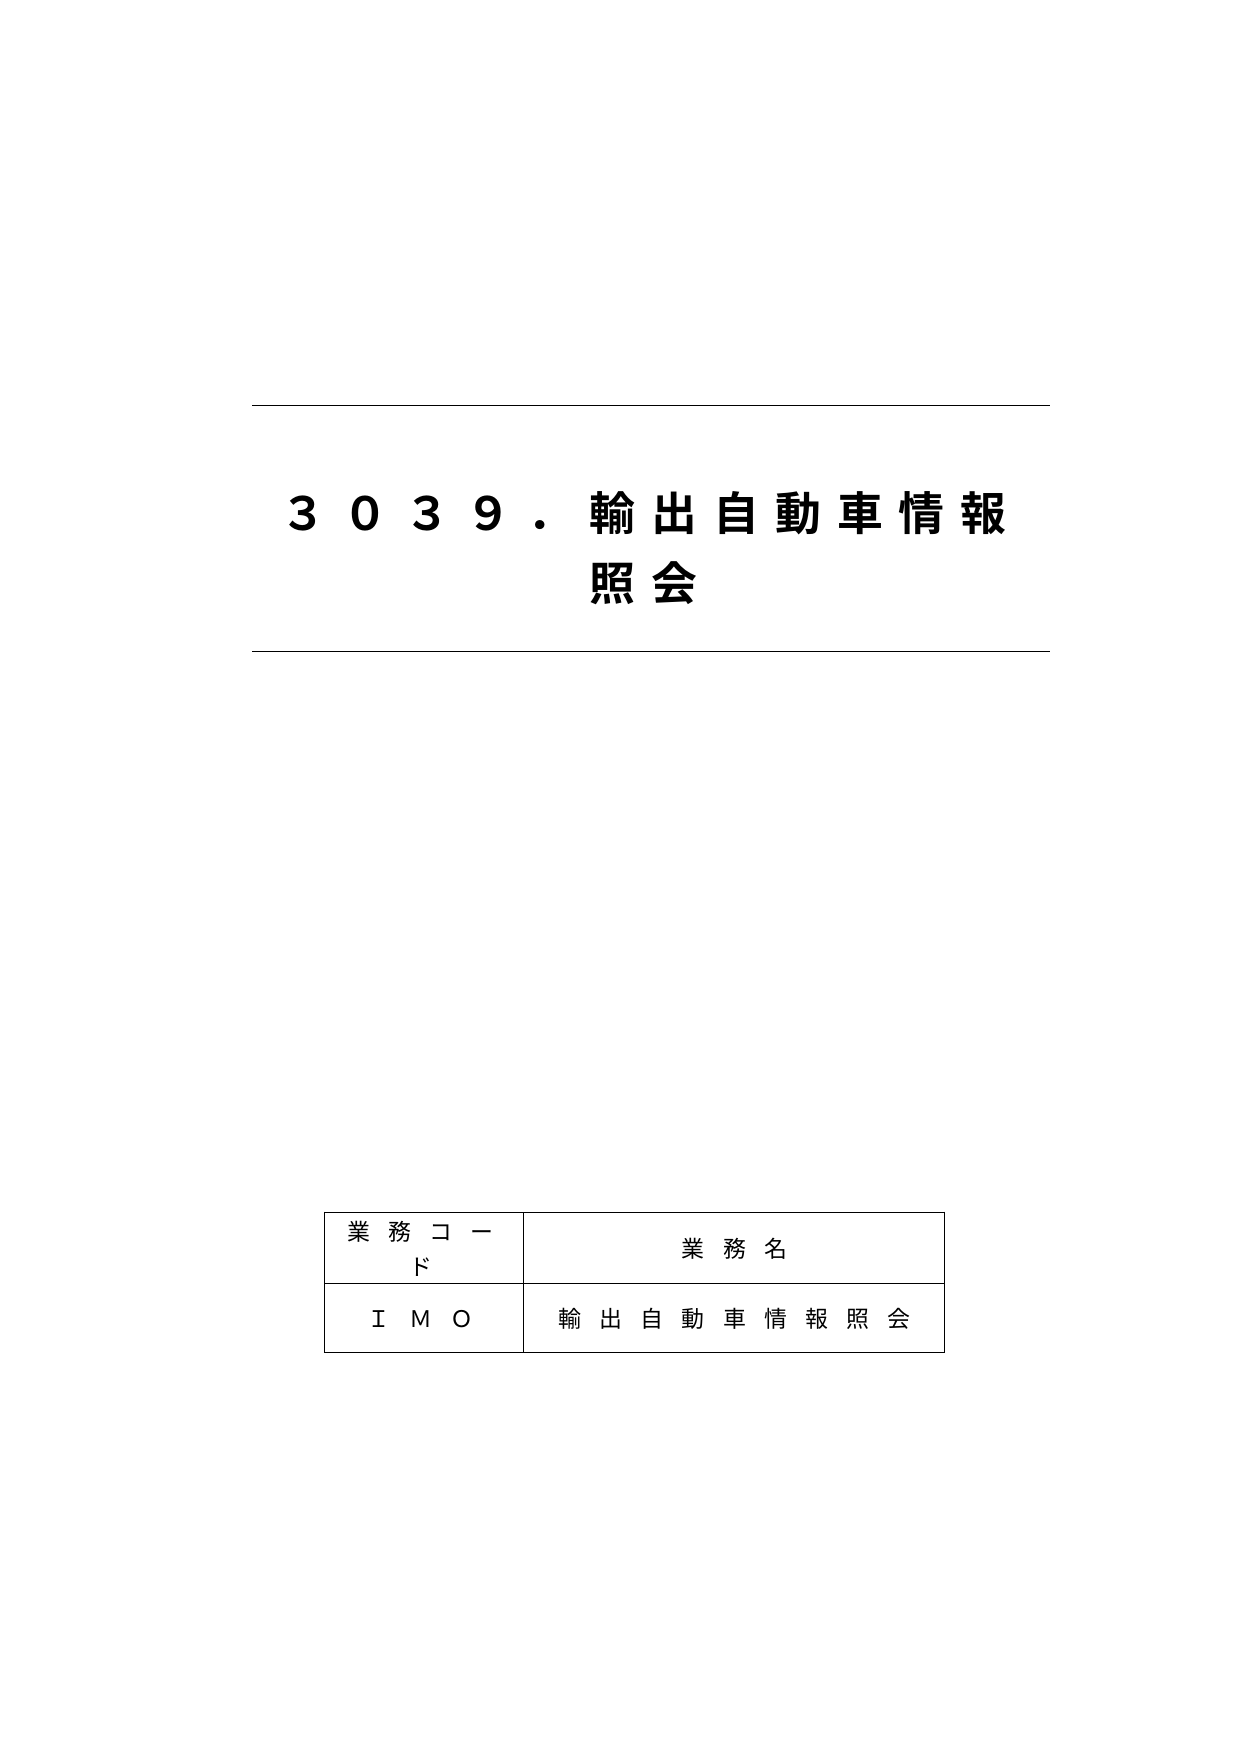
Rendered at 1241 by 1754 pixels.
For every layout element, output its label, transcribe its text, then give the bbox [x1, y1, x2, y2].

table_header 業務コード [325, 1213, 523, 1283]
table_header 業務名 [524, 1213, 944, 1283]
table_cell 輸出自動車情報照会 [524, 1284, 944, 1352]
table_header ３０３９．輸出自動車情報照会 [252, 406, 1049, 651]
table_cell ＩＭＯ [325, 1284, 523, 1352]
